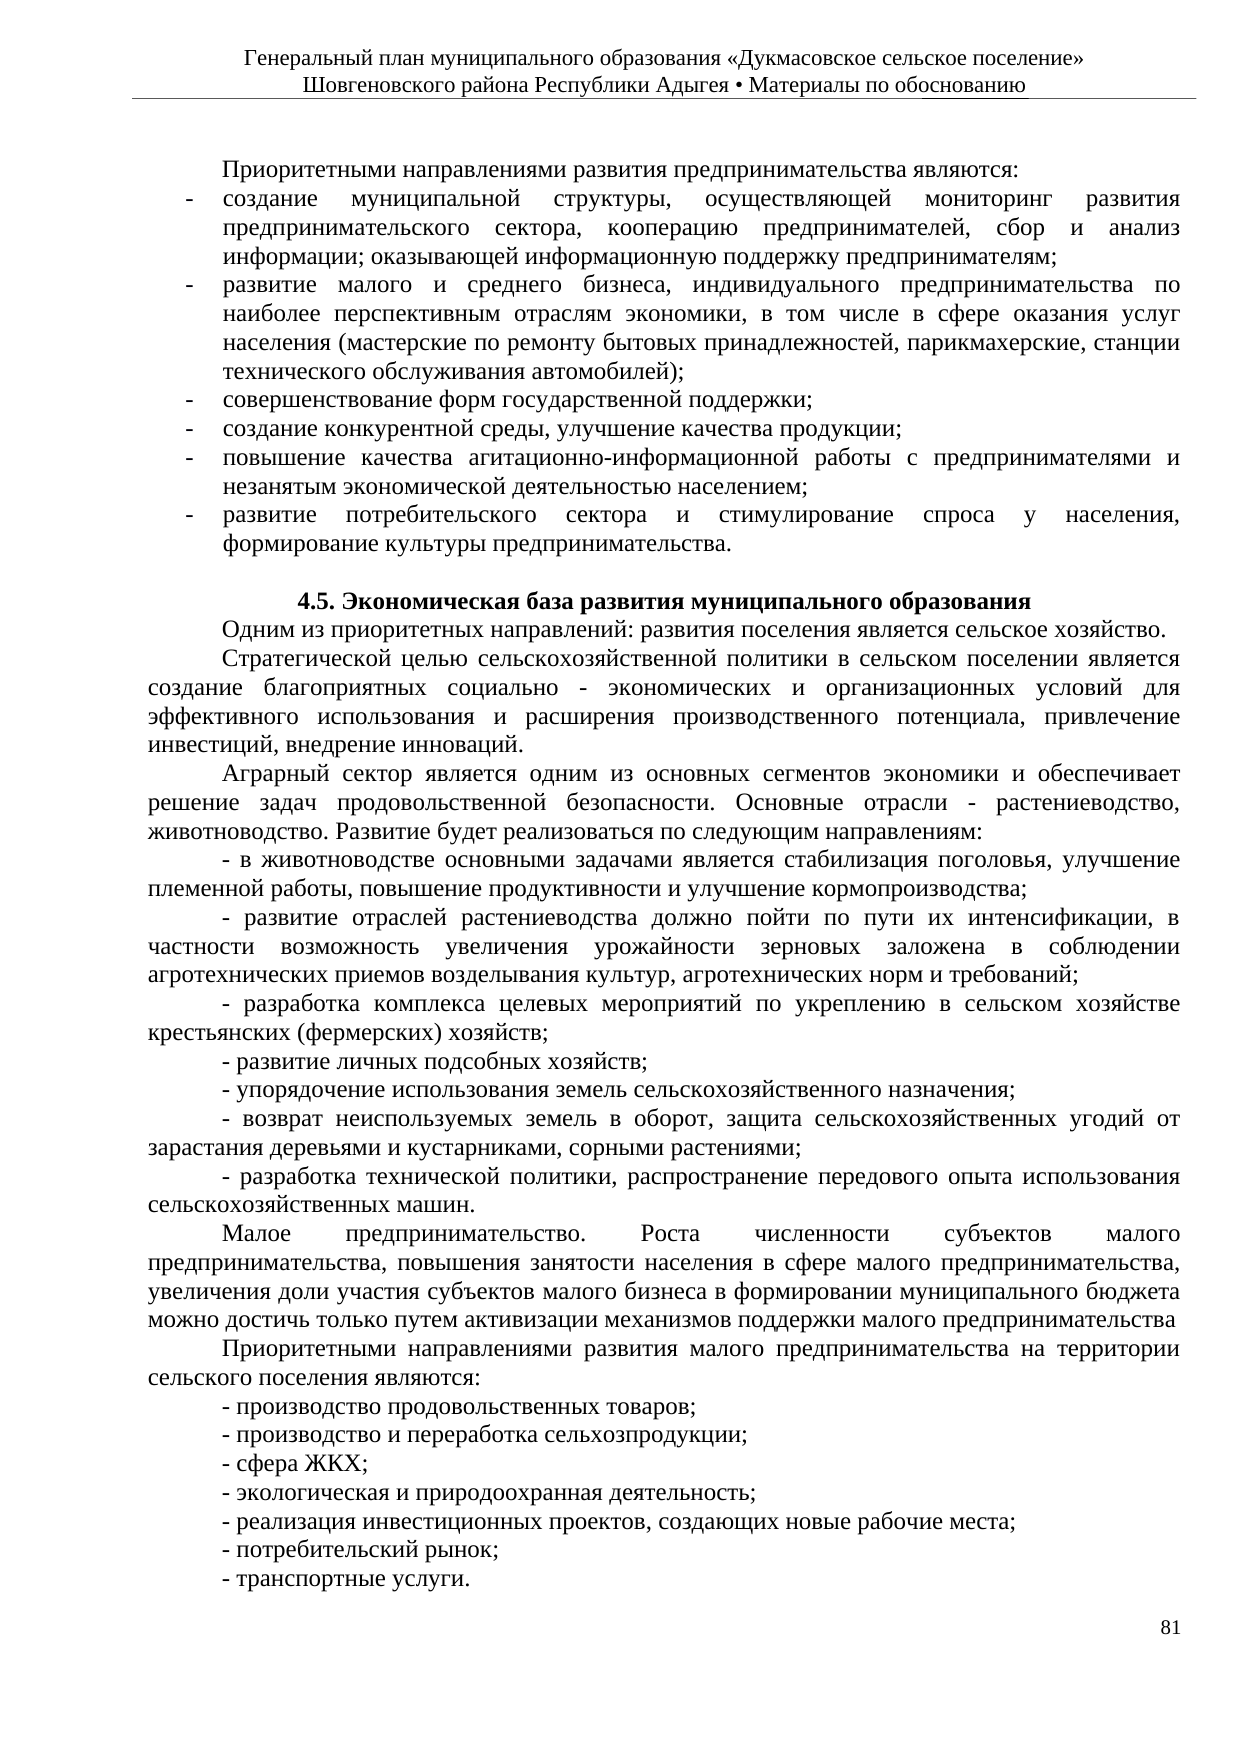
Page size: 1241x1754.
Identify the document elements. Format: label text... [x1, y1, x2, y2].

text Малое предпринимательство. Роста численности субъектов малого предпринимательства, повышения занятости населения в сфере малого предпринимательства, увеличения доли участия субъектов малого бизнеса в формировании муниципального бюджета можно достичь только путем активизации механизмов поддержки малого предпринимательства [148, 1218, 1181, 1333]
text - возврат неиспользуемых земель в оборот, защита сельскохозяйственных угодий от зарастания деревьями и кустарниками, сорными растениями; [148, 1103, 1181, 1161]
text Стратегической целью сельскохозяйственной политики в сельском поселении является создание благоприятных социально - экономических и организационных условий для эффективного использования и расширения производственного потенциала, привлечение инвестиций, внедрение инноваций. [148, 643, 1181, 758]
text Одним из приоритетных направлений: развития поселения является сельское хозяйство. [148, 614, 1181, 643]
text - потребительский рынок; [148, 1534, 1181, 1563]
text - производство и переработка сельхозпродукции; [148, 1419, 1181, 1448]
text - разработка технической политики, распространение передового опыта использования сельскохозяйственных машин. [148, 1161, 1181, 1218]
text - развитие личных подсобных хозяйств; [148, 1046, 1181, 1074]
text Аграрный сектор является одним из основных сегментов экономики и обеспечивает решение задач продовольственной безопасности. Основные отрасли - растениеводство, животноводство. Развитие будет реализоваться по следующим направлениям: [148, 758, 1181, 844]
text - разработка комплекса целевых мероприятий по укреплению в сельском хозяйстве крестьянских (фермерских) хозяйств; [148, 988, 1181, 1046]
text - в животноводстве основными задачами является стабилизация поголовья, улучшение племенной работы, повышение продуктивности и улучшение кормопроизводства; [148, 844, 1181, 902]
text - транспортные услуги. [148, 1563, 1181, 1592]
list совершенствование форм государственной поддержки; [185, 384, 1181, 413]
list развитие малого и среднего бизнеса, индивидуального предпринимательства по наиболее перспективным отраслям экономики, в том числе в сфере оказания услуг населения (мастерские по ремонту бытовых принадлежностей, парикмахерские, станции технического обслуживания автомобилей); [185, 269, 1181, 384]
text 4.5. Экономическая база развития муниципального образования [148, 586, 1181, 614]
text Приоритетными направлениями развития предпринимательства являются: [148, 154, 1181, 183]
text - производство продовольственных товаров; [148, 1391, 1181, 1419]
text - реализация инвестиционных проектов, создающих новые рабочие места; [148, 1506, 1181, 1534]
text Приоритетными направлениями развития малого предпринимательства на территории сельского поселения являются: [148, 1333, 1181, 1391]
list развитие потребительского сектора и стимулирование спроса у населения, формирование культуры предпринимательства. [185, 499, 1181, 557]
list повышение качества агитационно-информационной работы с предпринимателями и незанятым экономической деятельностью населением; [185, 442, 1181, 499]
text - упорядочение использования земель сельскохозяйственного назначения; [148, 1074, 1181, 1103]
list создание конкурентной среды, улучшение качества продукции; [185, 413, 1181, 442]
text - сфера ЖКХ; [148, 1448, 1181, 1477]
list создание муниципальной структуры, осуществляющей мониторинг развития предпринимательского сектора, кооперацию предпринимателей, сбор и анализ информации; оказывающей информационную поддержку предпринимателям; [185, 183, 1181, 269]
text - развитие отраслей растениеводства должно пойти по пути их интенсификации, в частности возможность увеличения урожайности зерновых заложена в соблюдении агротехнических приемов возделывания культур, агротехнических норм и требований; [148, 902, 1181, 988]
text - экологическая и природоохранная деятельность; [148, 1477, 1181, 1506]
